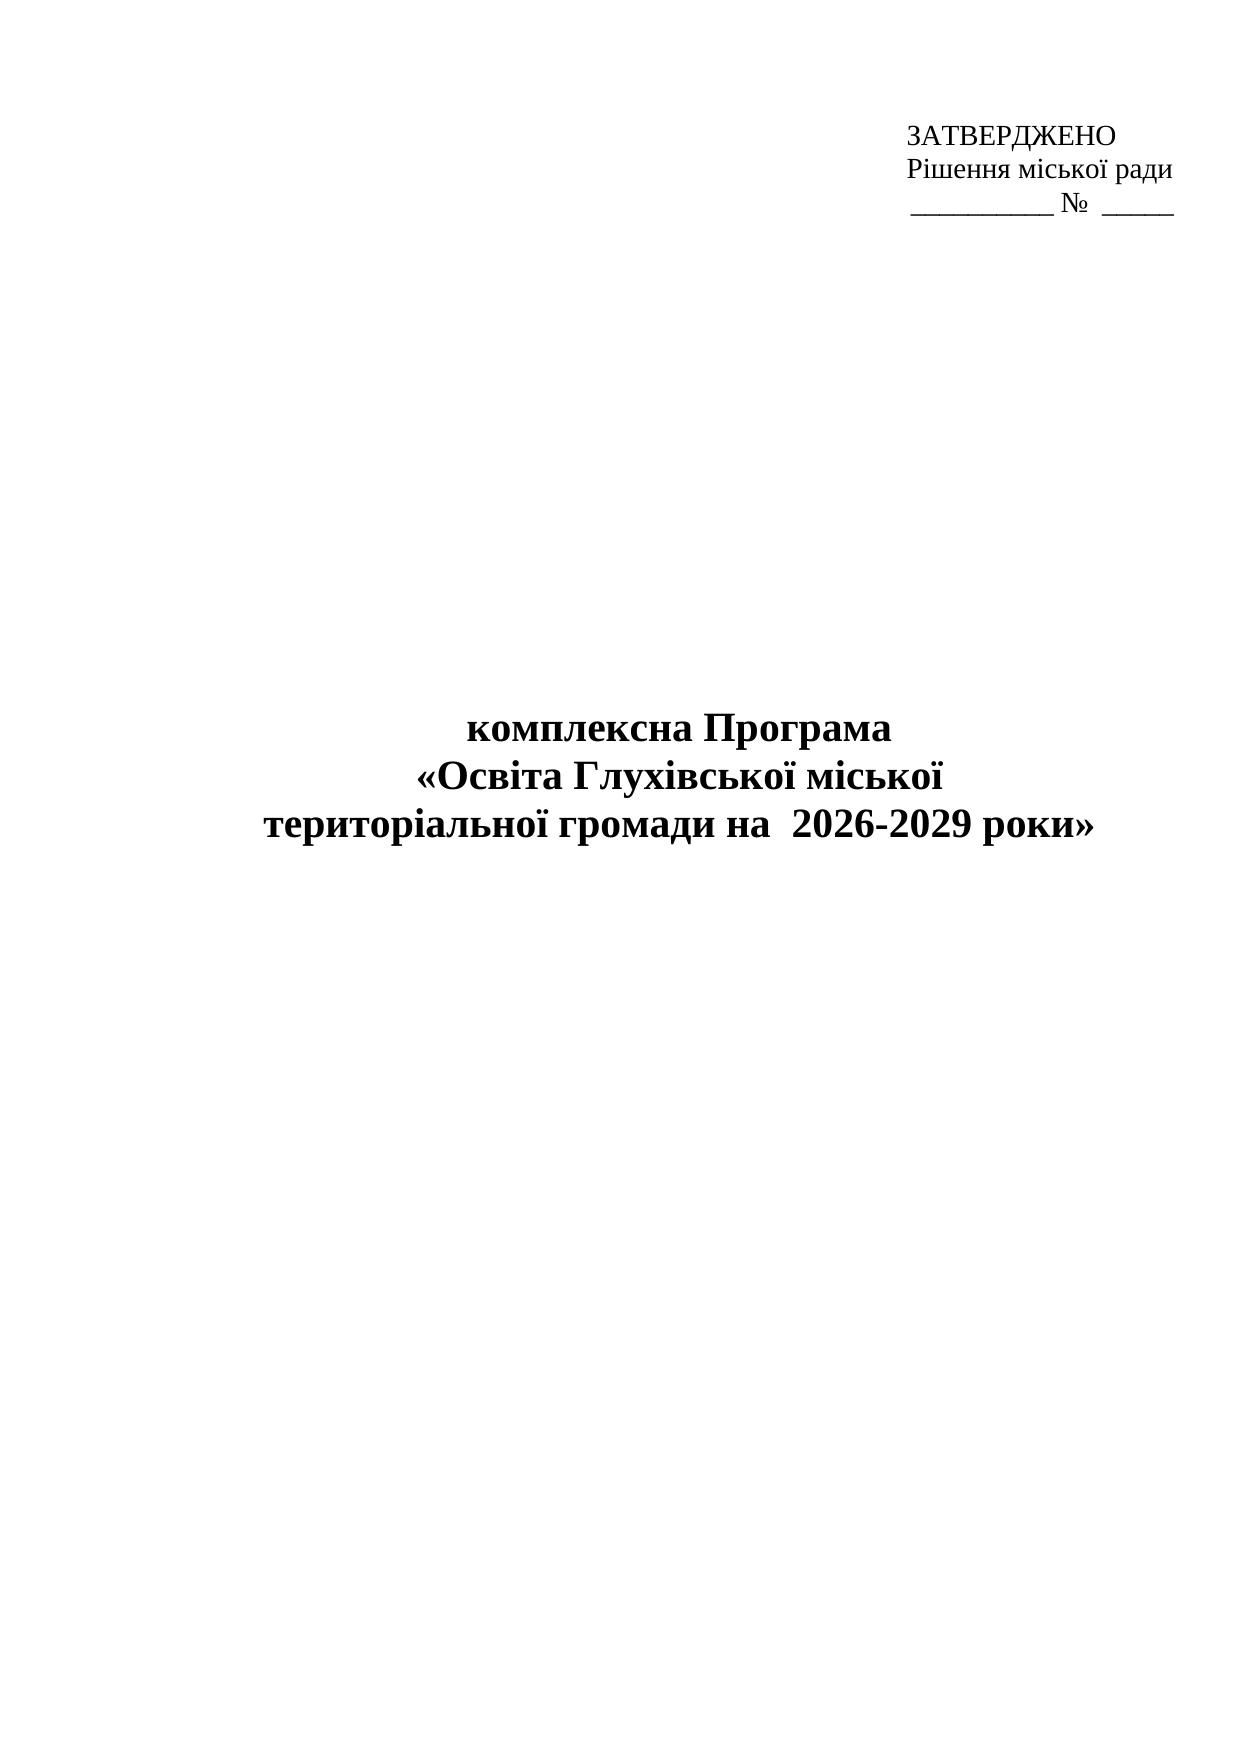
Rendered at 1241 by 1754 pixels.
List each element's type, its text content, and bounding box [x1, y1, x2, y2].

text «Освіта Глухівської міської [177, 751, 1181, 798]
text __________ № _____ [177, 185, 1181, 219]
text Рішення міської ради [177, 152, 1181, 185]
text комплексна Програма [177, 703, 1181, 751]
text ЗАТВЕРДЖЕНО [177, 118, 1181, 152]
text територіальної громади на 2026-2029 роки» [177, 798, 1181, 846]
